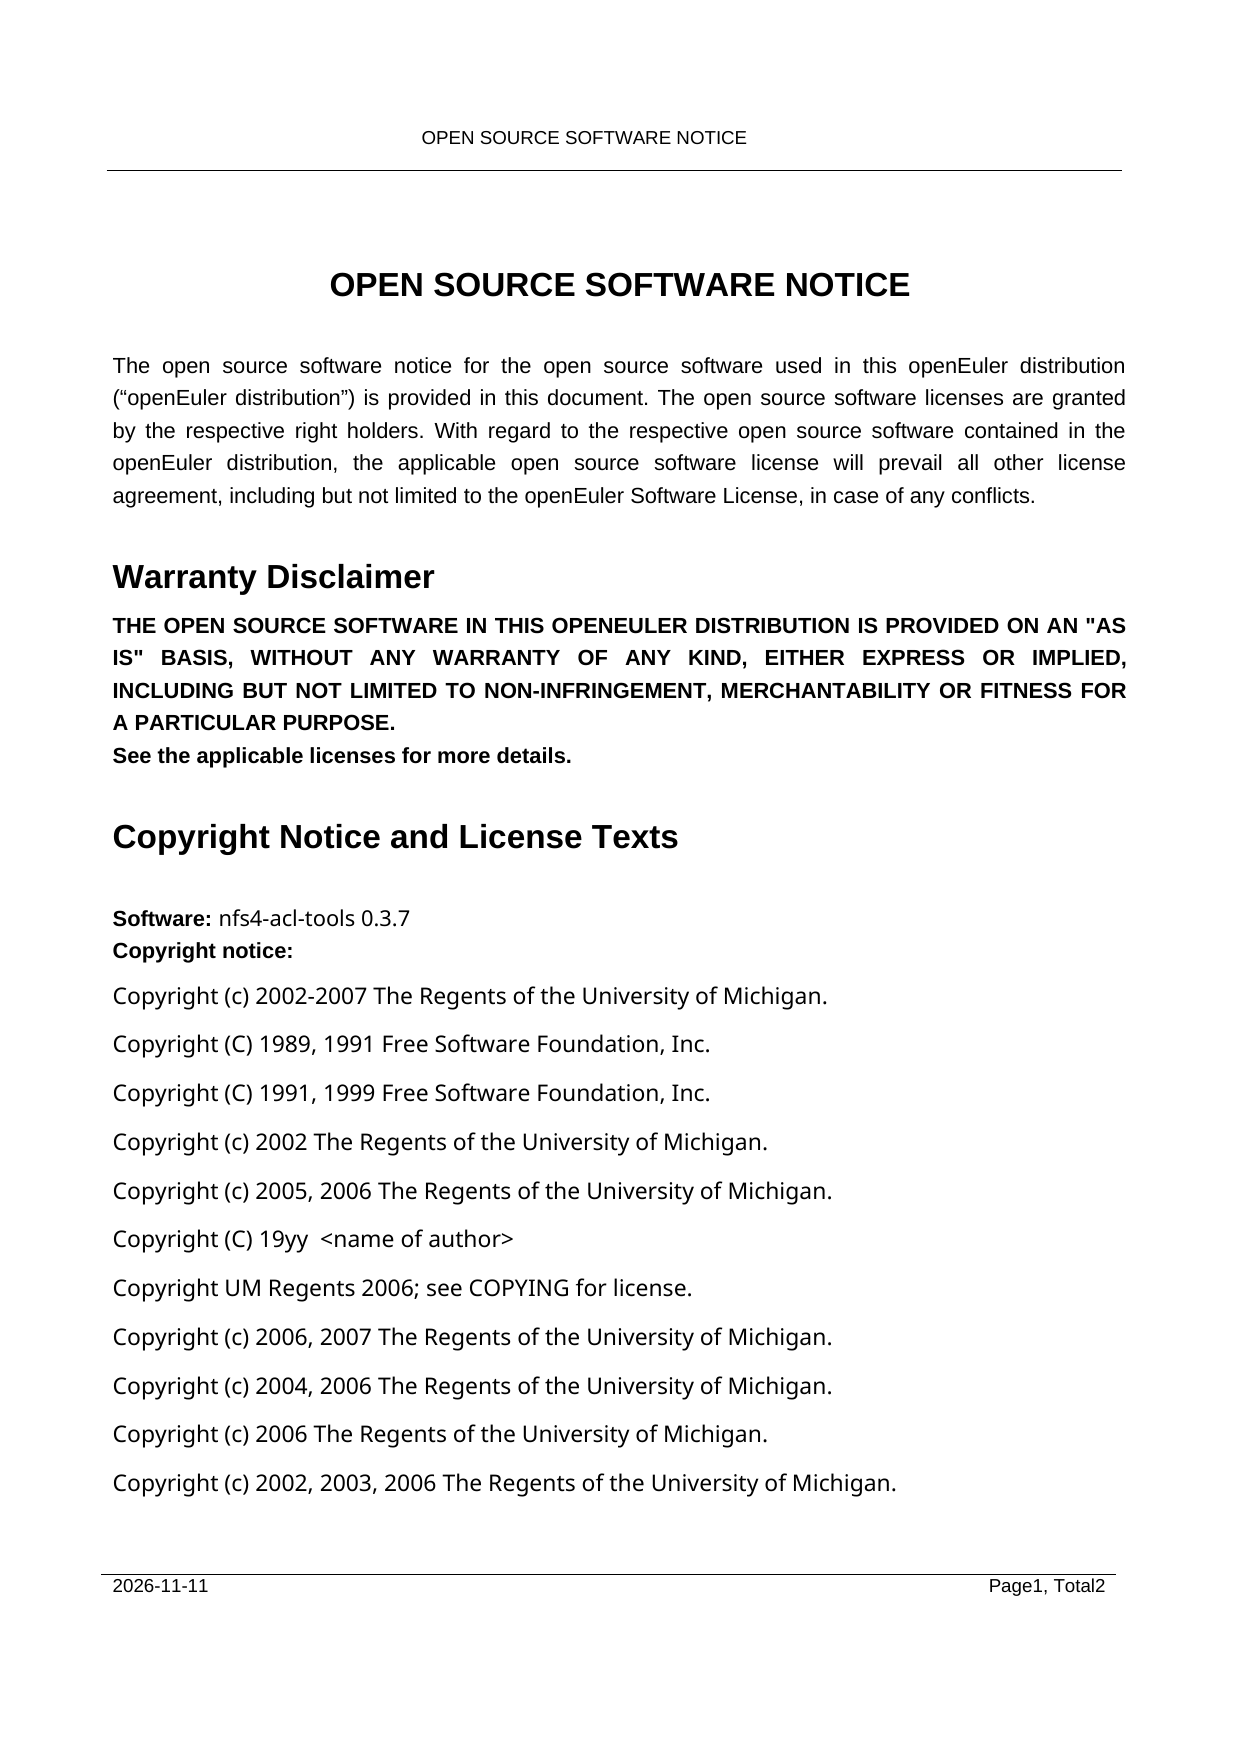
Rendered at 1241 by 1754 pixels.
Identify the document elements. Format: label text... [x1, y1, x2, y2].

text Warranty Disclaimer [112, 544, 1128, 609]
text OPEN SOURCE SOFTWARE NOTICE [112, 251, 1128, 316]
text Copyright notice: [112, 934, 1128, 966]
text Copyright (c) 2002-2007 The Regents of the University of Michigan. Copyright (C) 1989, 1991 Free Software Foundation, Inc. Copyright (C) 1991, 1999 Free Software Foundation, Inc. Copyright (c) 2002 The Regents of the University of Michigan. Copyright (c) 2005, 2006 The Regents of the University of Michigan. Copyright (C) 19yy <name of author> Copyright UM Regents 2006; see COPYING for license. Copyright (c) 2006, 2007 The Regents of the University of Michigan. Copyright (c) 2004, 2006 The Regents of the University of Michigan. Copyright (c) 2006 The Regents of the University of Michigan. Copyright (c) 2002, 2003, 2006 The Regents of the University of Michigan. [112, 979, 1128, 1548]
text Copyright Notice and License Texts [112, 804, 1128, 869]
text THE OPEN SOURCE SOFTWARE IN THIS OPENEULER DISTRIBUTION IS PROVIDED ON AN "AS IS" BASIS, WITHOUT ANY WARRANTY OF ANY KIND, EITHER EXPRESS OR IMPLIED, INCLUDING BUT NOT LIMITED TO NON-INFRINGEMENT, MERCHANTABILITY OR FITNESS FOR A PARTICULAR PURPOSE. See the applicable licenses for more details. [112, 609, 1128, 771]
text Software: nfs4-acl-tools 0.3.7 [112, 901, 1128, 934]
text The open source software notice for the open source software used in this openEuler distribution (“openEuler distribution”) is provided in this document. The open source software licenses are granted by the respective right holders. With regard to the respective open source software contained in the openEuler distribution, the applicable open source software license will prevail all other license agreement, including but not limited to the openEuler Software License, in case of any conflicts. [112, 349, 1128, 511]
